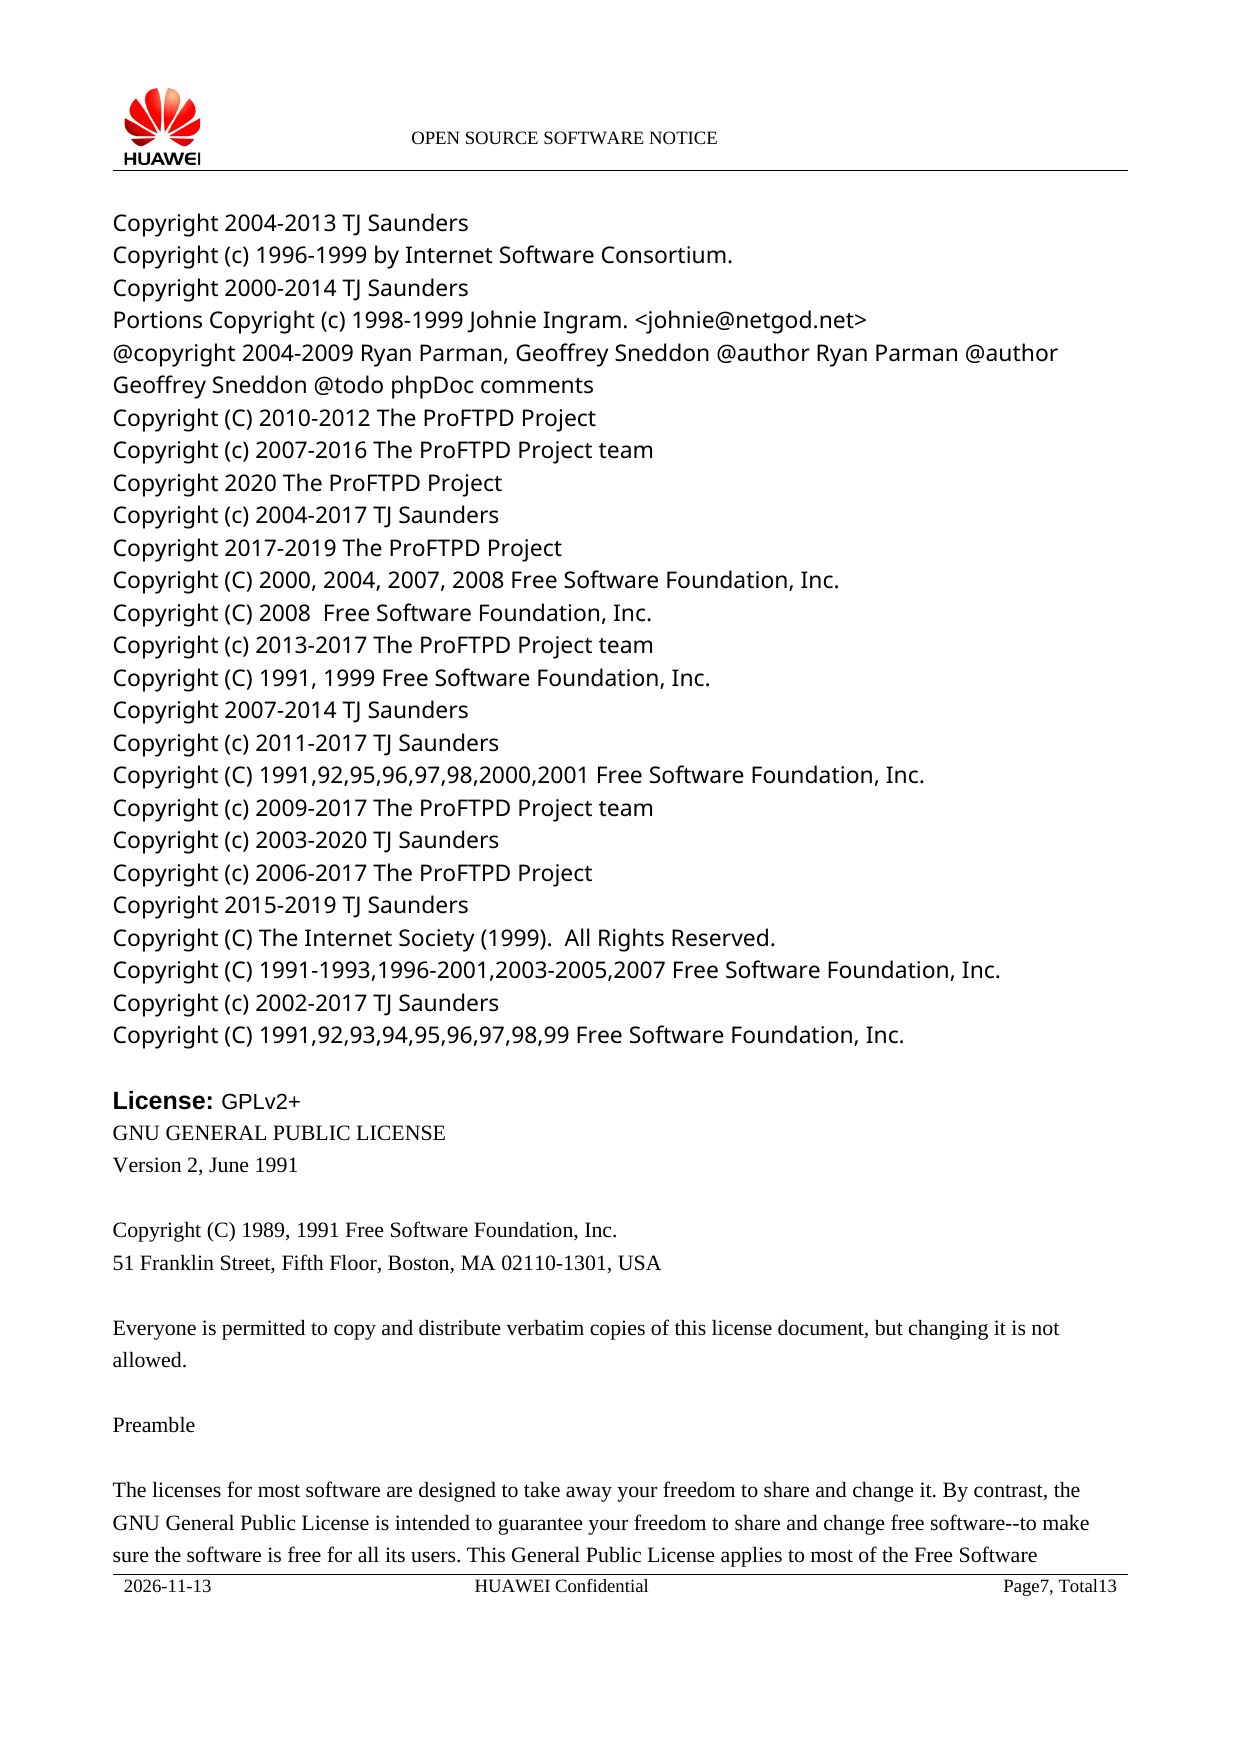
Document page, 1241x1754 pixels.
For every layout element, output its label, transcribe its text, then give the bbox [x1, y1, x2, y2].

text License: GPLv2+ [112, 1084, 1128, 1116]
picture [124, 88, 201, 165]
